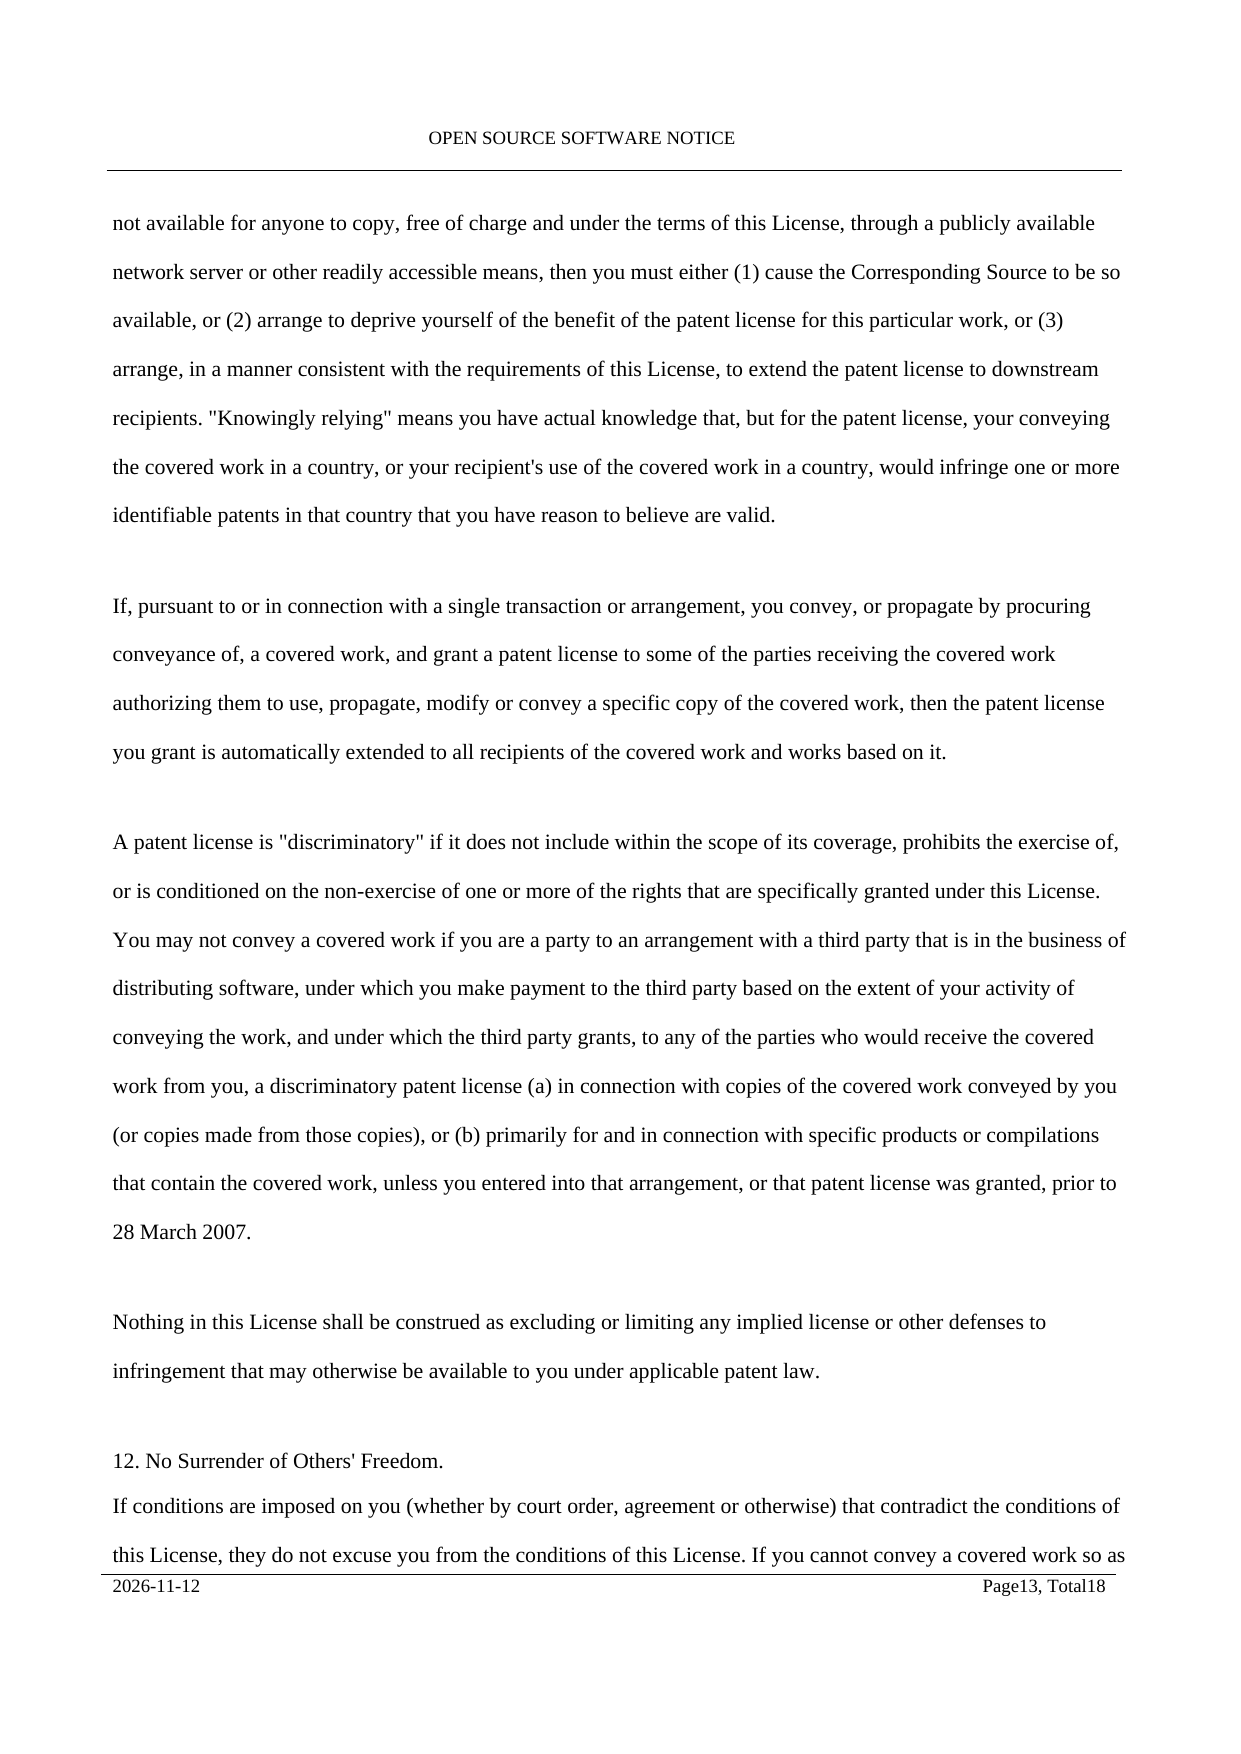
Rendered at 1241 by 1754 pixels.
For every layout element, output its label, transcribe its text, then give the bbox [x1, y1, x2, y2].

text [112, 1490, 1128, 1571]
text 12. No Surrender of Others' Freedom. [112, 1445, 1128, 1477]
text A patent license is "discriminatory" if it does not include within the scope of its coverage, prohibits the exercise of, or is conditioned on the non-exercise of one or more of the rights that are specifically granted under this License. You may not convey a covered work if you are a party to an arrangement with a third party that is in the business of distributing software, under which you make payment to the third party based on the extent of your activity of conveying the work, and under which the third party grants, to any of the parties who would receive the covered work from you, a discriminatory patent license (a) in connection with copies of the covered work conveyed by you (or copies made from those copies), or (b) primarily for and in connection with specific products or compilations that contain the covered work, unless you entered into that arrangement, or that patent license was granted, prior to 28 March 2007. [112, 826, 1128, 1248]
text Nothing in this License shall be construed as excluding or limiting any implied license or other defenses to infringement that may otherwise be available to you under applicable patent law. [112, 1306, 1128, 1387]
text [112, 206, 1128, 531]
text If, pursuant to or in connection with a single transaction or arrangement, you convey, or propagate by procuring conveyance of, a covered work, and grant a patent license to some of the parties receiving the covered work authorizing them to use, propagate, modify or convey a specific copy of the covered work, then the patent license you grant is automatically extended to all recipients of the covered work and works based on it. [112, 589, 1128, 768]
